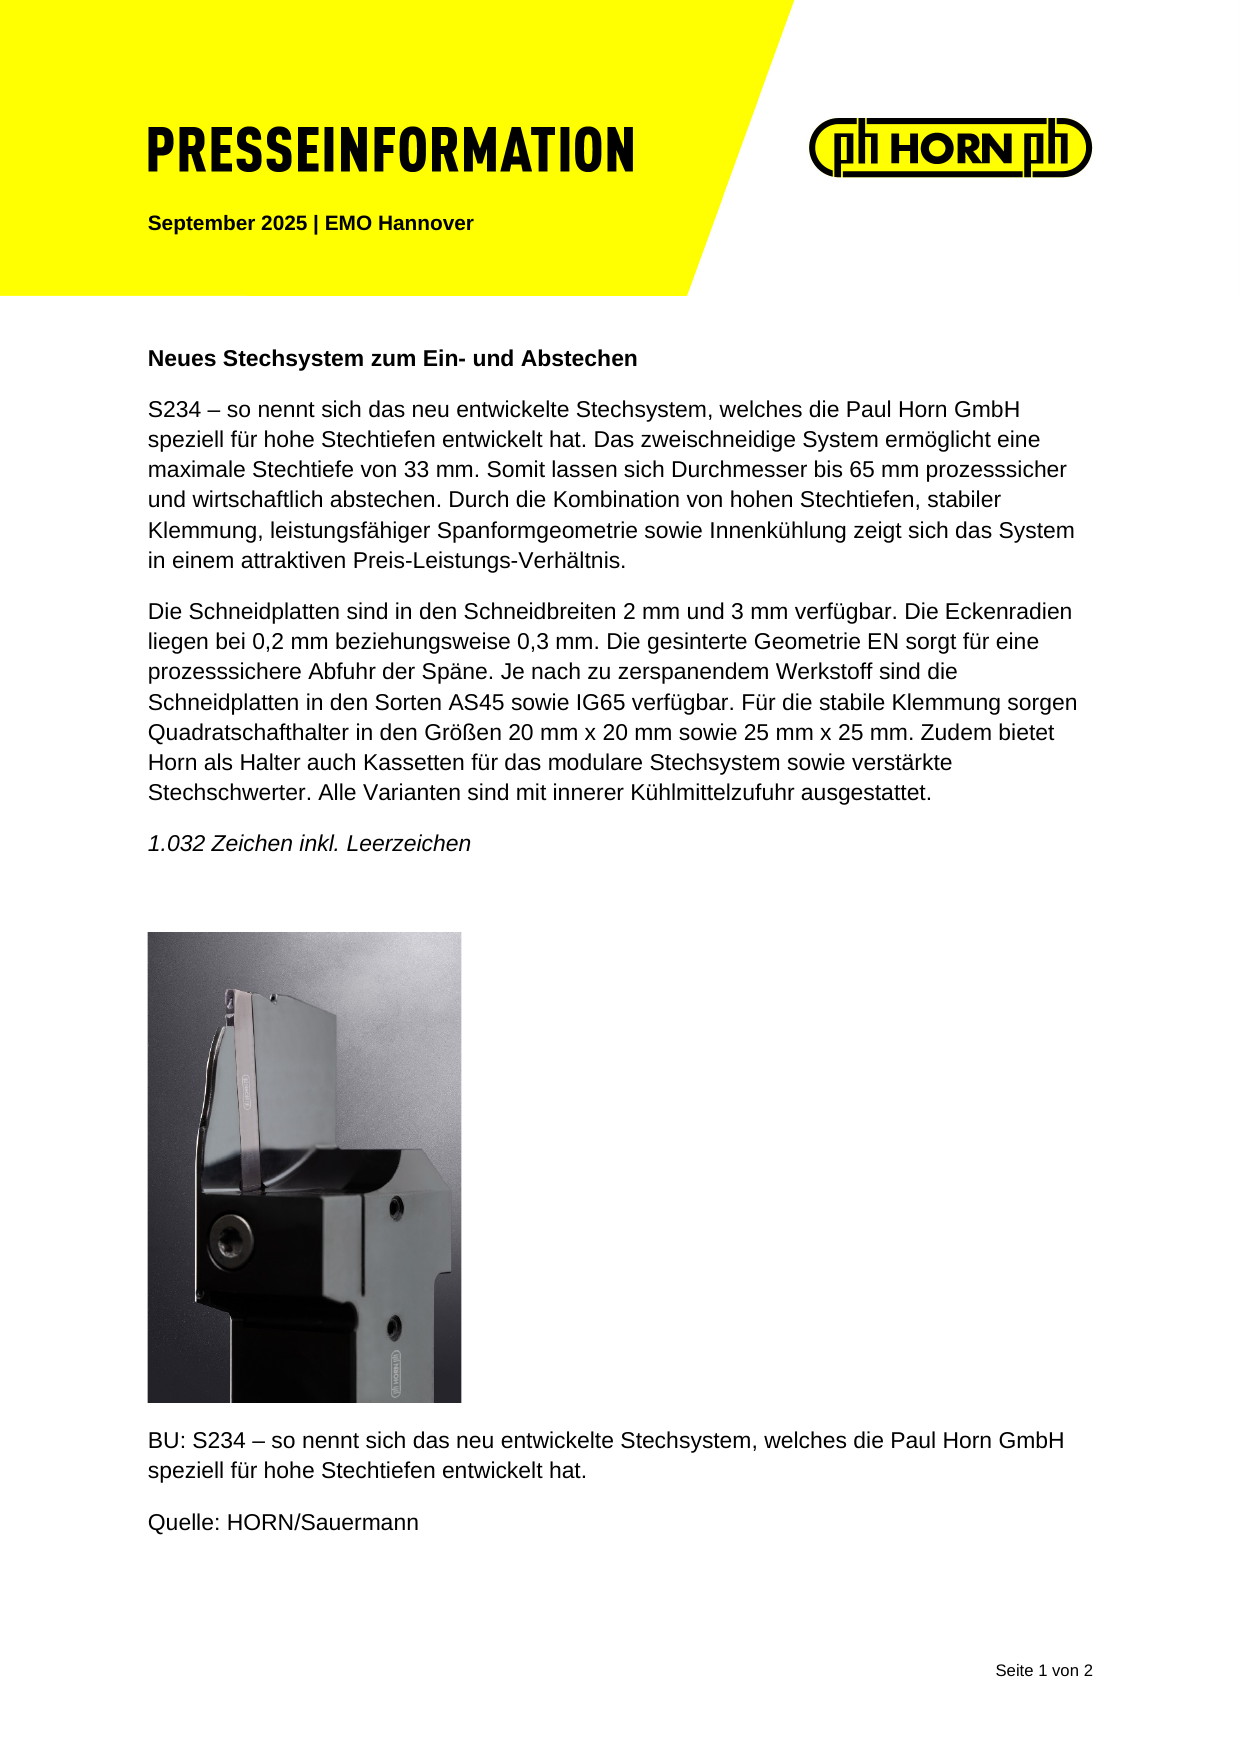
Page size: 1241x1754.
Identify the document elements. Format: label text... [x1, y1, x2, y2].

text Quelle: HORN/Sauermann [148, 1508, 1093, 1535]
text S234 – so nennt sich das neu entwickelte Stechsystem, welches die Paul Horn GmbH speziell für hohe Stechtiefen entwickelt hat. Das zweischneidige System ermöglicht eine maximale Stechtiefe von 33 mm. Somit lassen sich Durchmesser bis 65 mm prozesssicher und wirtschaftlich abstechen. Durch die Kombination von hohen Stechtiefen, stabiler Klemmung, leistungsfähiger Spanformgeometrie sowie Innenkühlung zeigt sich das System in einem attraktiven Preis-Leistungs-Verhältnis. [148, 396, 1093, 573]
text Neues Stechsystem zum Ein- und Abstechen [148, 345, 1093, 371]
text Die Schneidplatten sind in den Schneidbreiten 2 mm und 3 mm verfügbar. Die Eckenradien liegen bei 0,2 mm beziehungsweise 0,3 mm. Die gesinterte Geometrie EN sorgt für eine prozesssichere Abfuhr der Späne. Je nach zu zerspanendem Werkstoff sind die Schneidplatten in den Sorten AS45 sowie IG65 verfügbar. Für die stabile Klemmung sorgen Quadratschafthalter in den Größen 20 mm x 20 mm sowie 25 mm x 25 mm. Zudem bietet Horn als Halter auch Kassetten für das modulare Stechsystem sowie verstärkte Stechschwerter. Alle Varianten sind mit innerer Kühlmittelzufuhr ausgestattet. [148, 598, 1093, 806]
picture [0, 0, 1239, 296]
text 1.032 Zeichen inkl. Leerzeichen [148, 830, 1093, 857]
text September 2025 | EMO Hannover [148, 211, 1093, 235]
picture [147, 932, 462, 1403]
text BU: S234 – so nennt sich das neu entwickelte Stechsystem, welches die Paul Horn GmbH speziell für hohe Stechtiefen entwickelt hat. [148, 1427, 1093, 1484]
